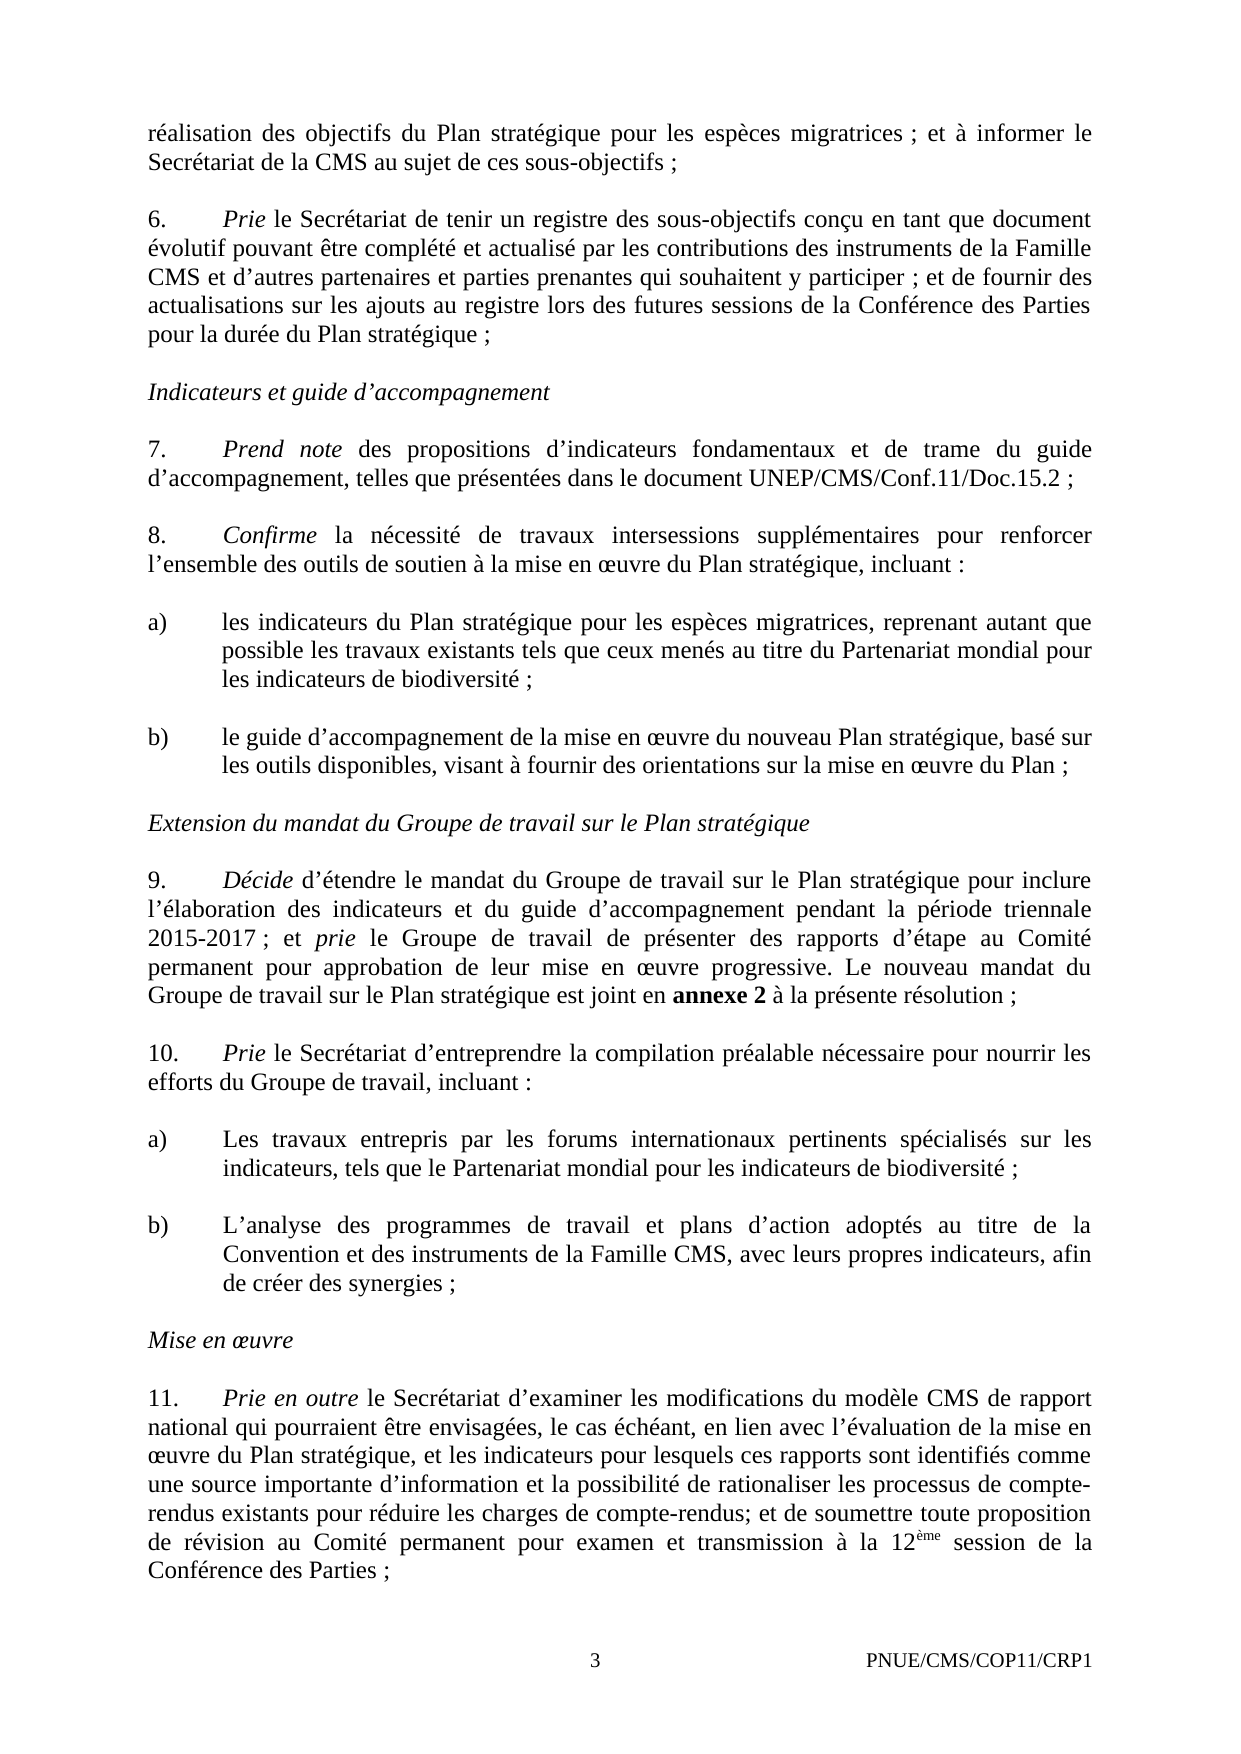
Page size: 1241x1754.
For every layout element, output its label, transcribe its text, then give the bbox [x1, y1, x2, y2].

list Prend note des propositions d’indicateurs fondamentaux et de trame du guide d’accompagnement, telles que présentées dans le document UNEP/CMS/Conf.11/Doc.15.2 ; [148, 434, 1092, 492]
text Mise en œuvre [148, 1326, 1092, 1354]
list Confirme la nécessité de travaux intersessions supplémentaires pour renforcer l’ensemble des outils de soutien à la mise en œuvre du Plan stratégique, incluant : [148, 521, 1092, 578]
text Indicateurs et guide d’accompagnement [148, 377, 1092, 406]
list Prie le Secrétariat d’entreprendre la compilation préalable nécessaire pour nourrir les efforts du Groupe de travail, incluant : [148, 1038, 1092, 1096]
text Extension du mandat du Groupe de travail sur le Plan stratégique [148, 808, 1092, 837]
list Les travaux entrepris par les forums internationaux pertinents spécialisés sur les indicateurs, tels que le Partenariat mondial pour les indicateurs de biodiversité ; [148, 1124, 1092, 1182]
list L’analyse des programmes de travail et plans d’action adoptés au titre de la Convention et des instruments de la Famille CMS, avec leurs propres indicateurs, afin de créer des synergies ; [148, 1211, 1092, 1297]
list Prie en outre le Secrétariat d’examiner les modifications du modèle CMS de rapport national qui pourraient être envisagées, le cas échéant, en lien avec l’évaluation de la mise en œuvre du Plan stratégique, et les indicateurs pour lesquels ces rapports sont identifiés comme une source importante d’information et la possibilité de rationaliser les processus de compte-rendus existants pour réduire les charges de compte-rendus; et de soumettre toute proposition de révision au Comité permanent pour examen et transmission à la 12ème session de la Conférence des Parties ; [148, 1383, 1092, 1584]
list Décide d’étendre le mandat du Groupe de travail sur le Plan stratégique pour inclure l’élaboration des indicateurs et du guide d’accompagnement pendant la période triennale 2015-2017 ; et prie le Groupe de travail de présenter des rapports d’étape au Comité permanent pour approbation de leur mise en œuvre progressive. Le nouveau mandat du Groupe de travail sur le Plan stratégique est joint en annexe 2 à la présente résolution ; [148, 866, 1092, 1009]
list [148, 118, 1092, 176]
list Prie le Secrétariat de tenir un registre des sous-objectifs conçu en tant que document évolutif pouvant être complété et actualisé par les contributions des instruments de la Famille CMS et d’autres partenaires et parties prenantes qui souhaitent y participer ; et de fournir des actualisations sur les ajouts au registre lors des futures sessions de la Conférence des Parties pour la durée du Plan stratégique ; [148, 204, 1092, 348]
list le guide d’accompagnement de la mise en œuvre du nouveau Plan stratégique, basé sur les outils disponibles, visant à fournir des orientations sur la mise en œuvre du Plan ; [148, 722, 1092, 779]
list les indicateurs du Plan stratégique pour les espèces migratrices, reprenant autant que possible les travaux existants tels que ceux menés au titre du Partenariat mondial pour les indicateurs de biodiversité ; [148, 607, 1092, 693]
